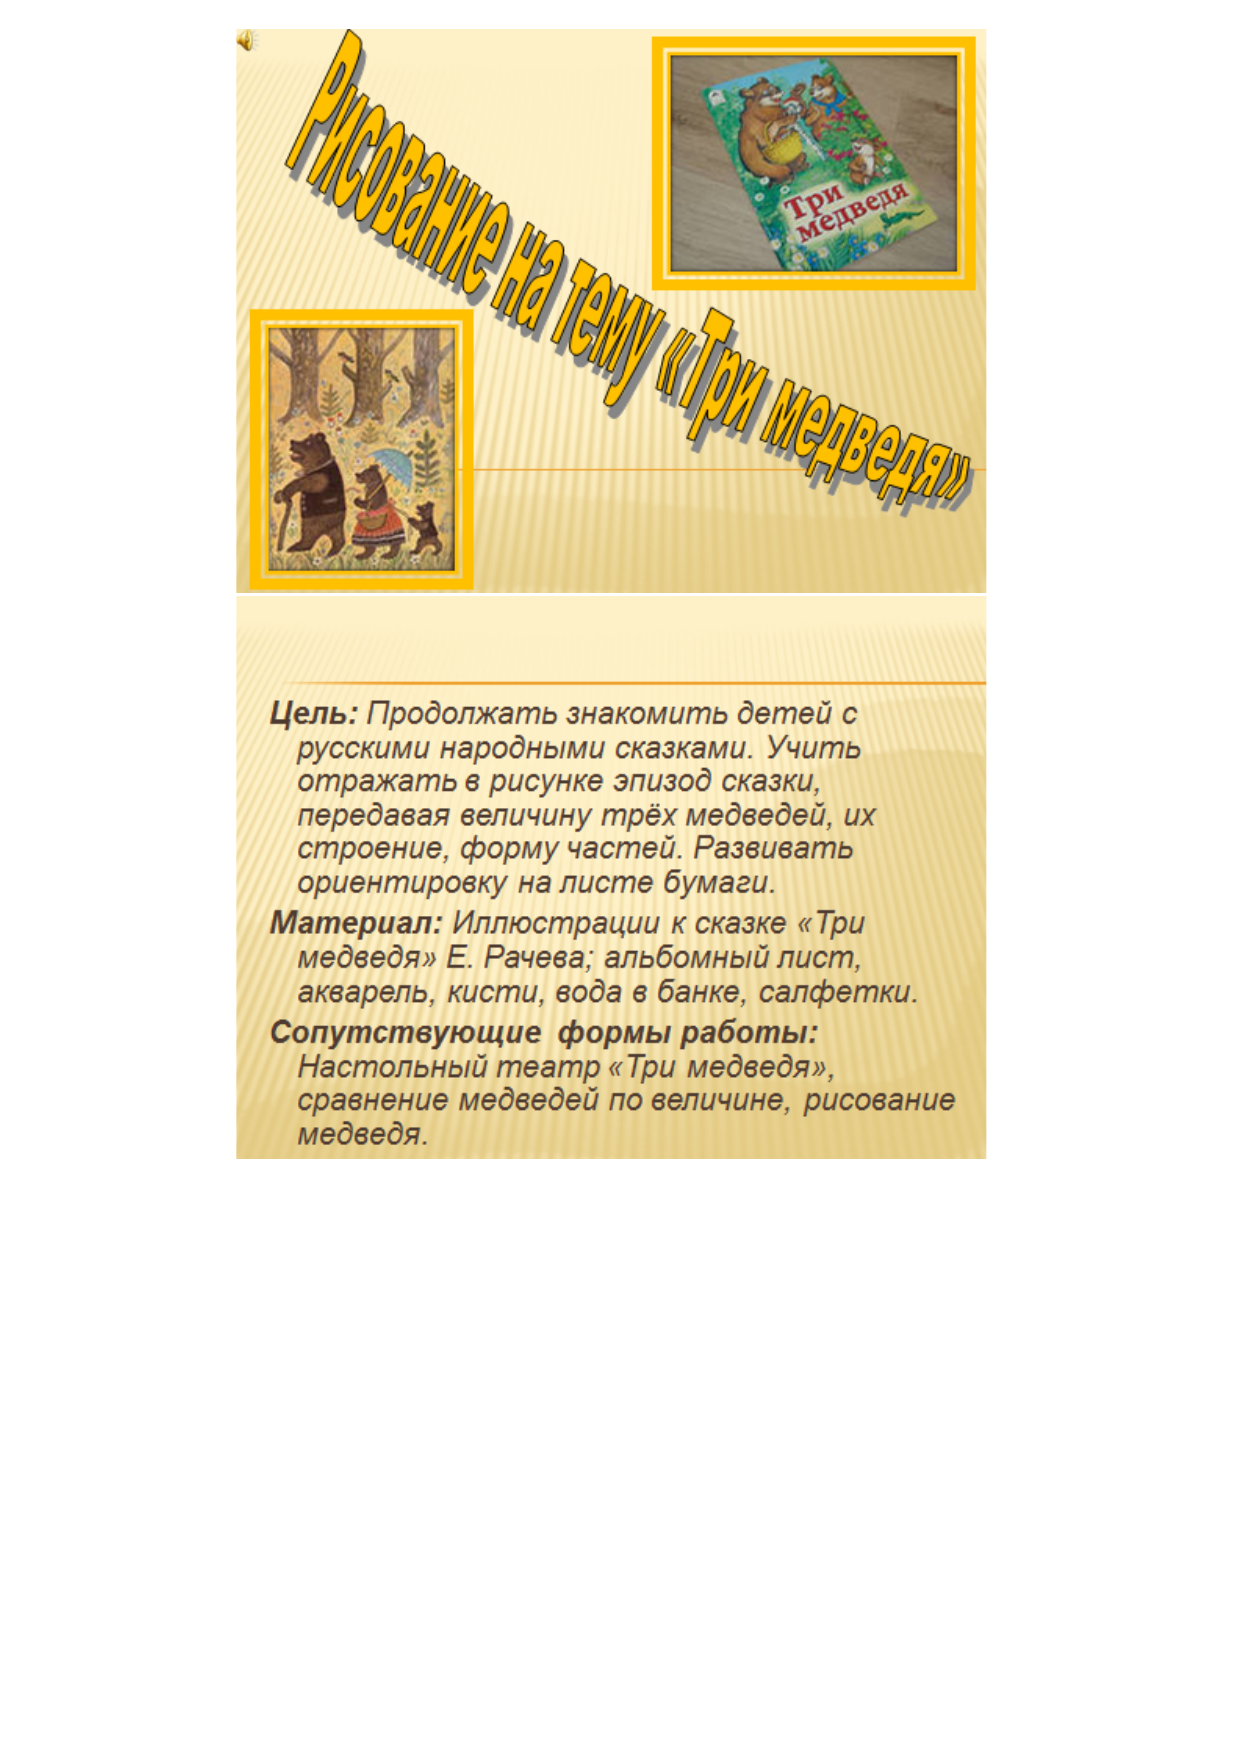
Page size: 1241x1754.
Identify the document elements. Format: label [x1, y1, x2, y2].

picture [236, 29, 987, 593]
picture [236, 596, 987, 1159]
